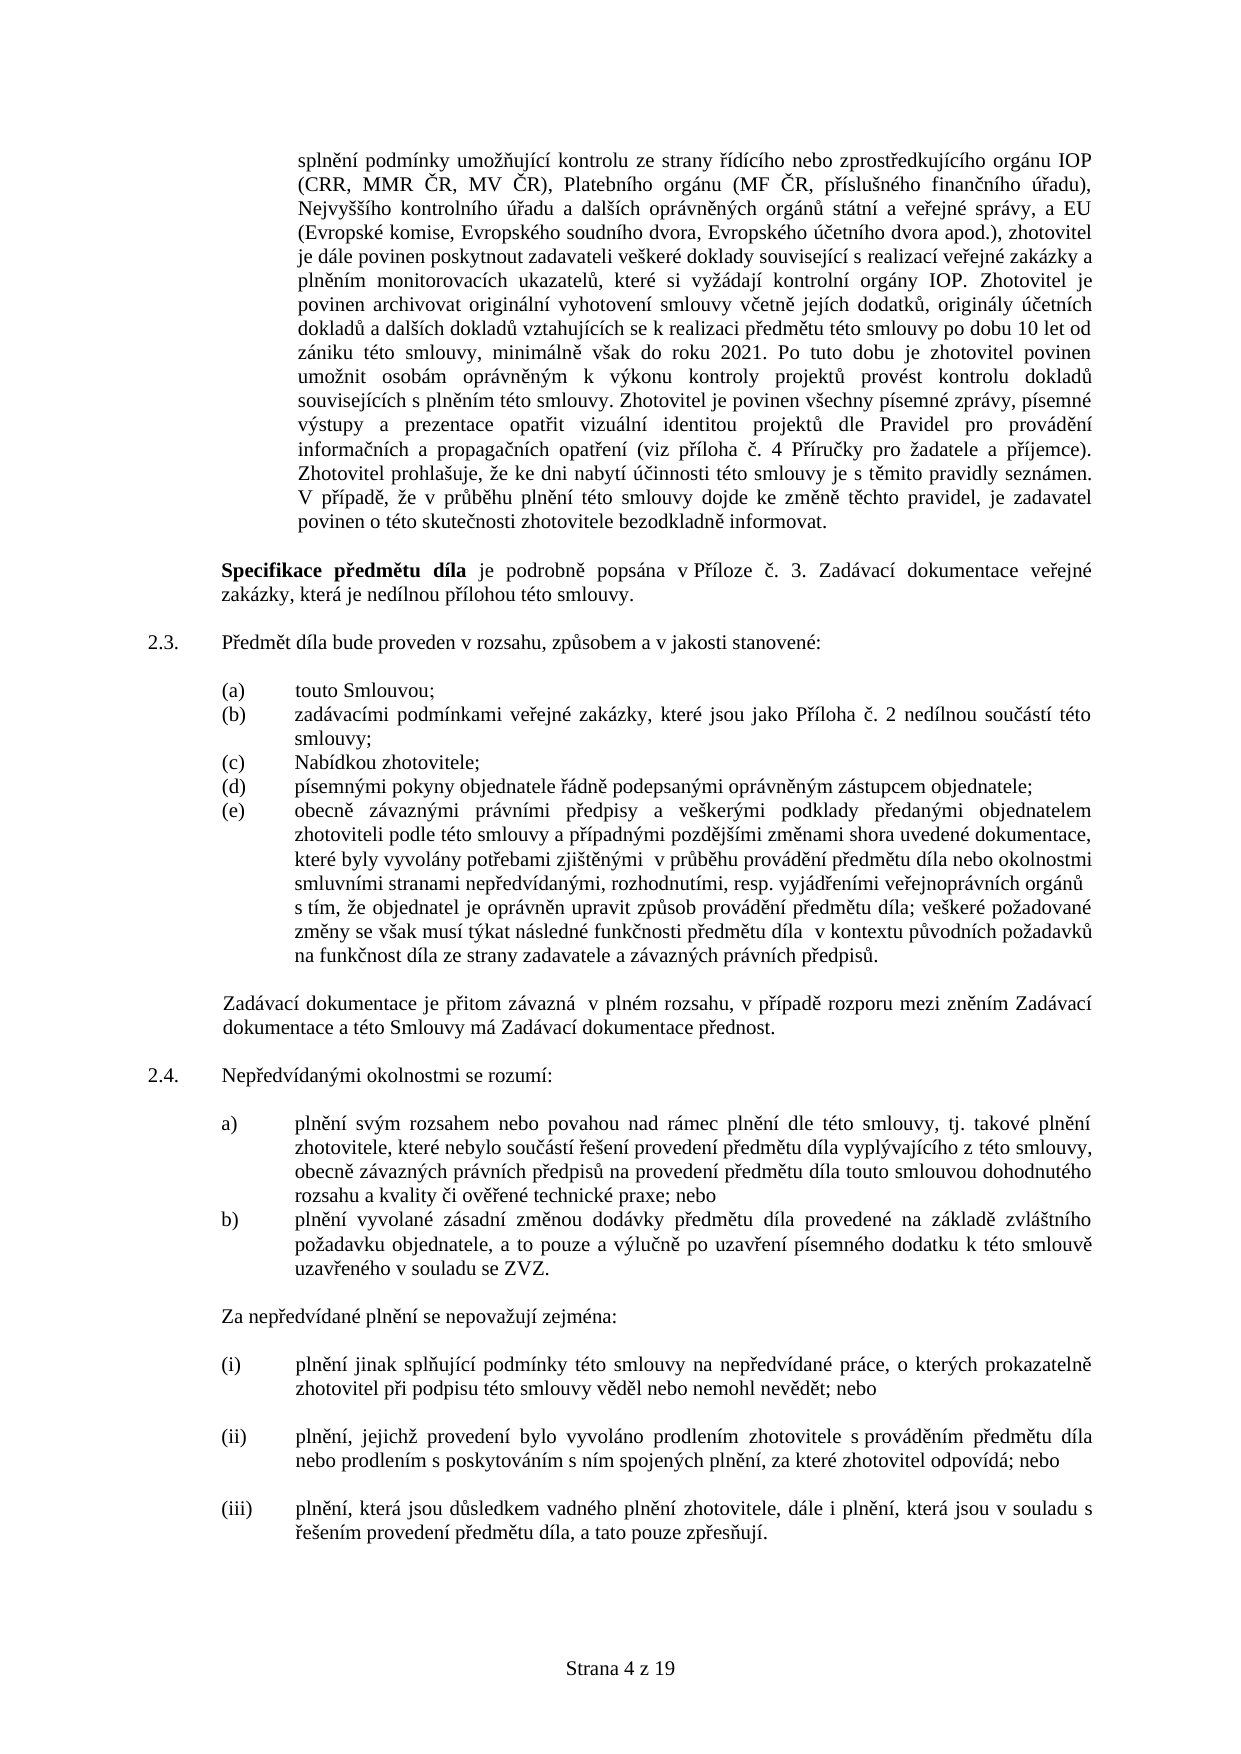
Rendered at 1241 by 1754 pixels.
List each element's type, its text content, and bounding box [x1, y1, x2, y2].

text Specifikace předmětu díla je podrobně popsána v Příloze č. 3. Zadávací dokumentace veřejné zakázky, která je nedílnou přílohou této smlouvy. [221, 558, 1092, 606]
text (ii) plnění, jejichž provedení bylo vyvoláno prodlením zhotovitele s prováděním předmětu díla nebo prodlením s poskytováním s ním spojených plnění, za které zhotovitel odpovídá; nebo [221, 1424, 1092, 1472]
text (i) plnění jinak splňující podmínky této smlouvy na nepředvídané práce, o kterých prokazatelně zhotovitel při podpisu této smlouvy věděl nebo nemohl nevědět; nebo [221, 1352, 1092, 1400]
text Zadávací dokumentace je přitom závazná v plném rozsahu, v případě rozporu mezi zněním Zadávací dokumentace a této Smlouvy má Zadávací dokumentace přednost. [223, 991, 1092, 1039]
text (c) Nabídkou zhotovitele; [222, 750, 1092, 774]
text (d) písemnými pokyny objednatele řádně podepsanými oprávněným zástupcem objednatele; [222, 774, 1092, 798]
text 2.3. Předmět díla bude proveden v rozsahu, způsobem a v jakosti stanovené: [148, 630, 1092, 654]
text (e) obecně závaznými právními předpisy a veškerými podklady předanými objednatelem zhotoviteli podle této smlouvy a případnými pozdějšími změnami shora uvedené dokumentace, které byly vyvolány potřebami zjištěnými v průběhu provádění předmětu díla nebo okolnostmi smluvními stranami nepředvídanými, rozhodnutími, resp. vyjádřeními veřejnoprávních orgánů s tím, že objednatel je oprávněn upravit způsob provádění předmětu díla; veškeré požadované změny se však musí týkat následné funkčnosti předmětu díla v kontextu původních požadavků na funkčnost díla ze strany zadavatele a závazných právních předpisů. [222, 798, 1092, 967]
text (iii) plnění, která jsou důsledkem vadného plnění zhotovitele, dále i plnění, která jsou v souladu s řešením provedení předmětu díla, a tato pouze zpřesňují. [221, 1496, 1092, 1544]
text Za nepředvídané plnění se nepovažují zejména: [221, 1304, 1092, 1328]
text (a) touto Smlouvou [222, 678, 1092, 702]
text a) plnění svým rozsahem nebo povahou nad rámec plnění dle této smlouvy, tj. takové plnění zhotovitele, které nebylo součástí řešení provedení předmětu díla vyplývajícího z této smlouvy, obecně závazných právních předpisů na provedení předmětu díla touto smlouvou dohodnutého rozsahu a kvality či ověřené technické praxe; nebo [221, 1111, 1092, 1207]
text b) plnění vyvolané zásadní změnou dodávky předmětu díla provedené na základě zvláštního požadavku objednatele, a to pouze a výlučně po uzavření písemného dodatku k této smlouvě uzavřeného v souladu se ZVZ. [221, 1207, 1092, 1279]
text 2.4. Nepředvídanými okolnostmi se rozumí: [148, 1063, 1092, 1087]
text (b) zadávacími podmínkami veřejné zakázky, které jsou jako Příloha č. 2 nedílnou součástí této smlouvy; [222, 702, 1092, 750]
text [222, 148, 1092, 533]
